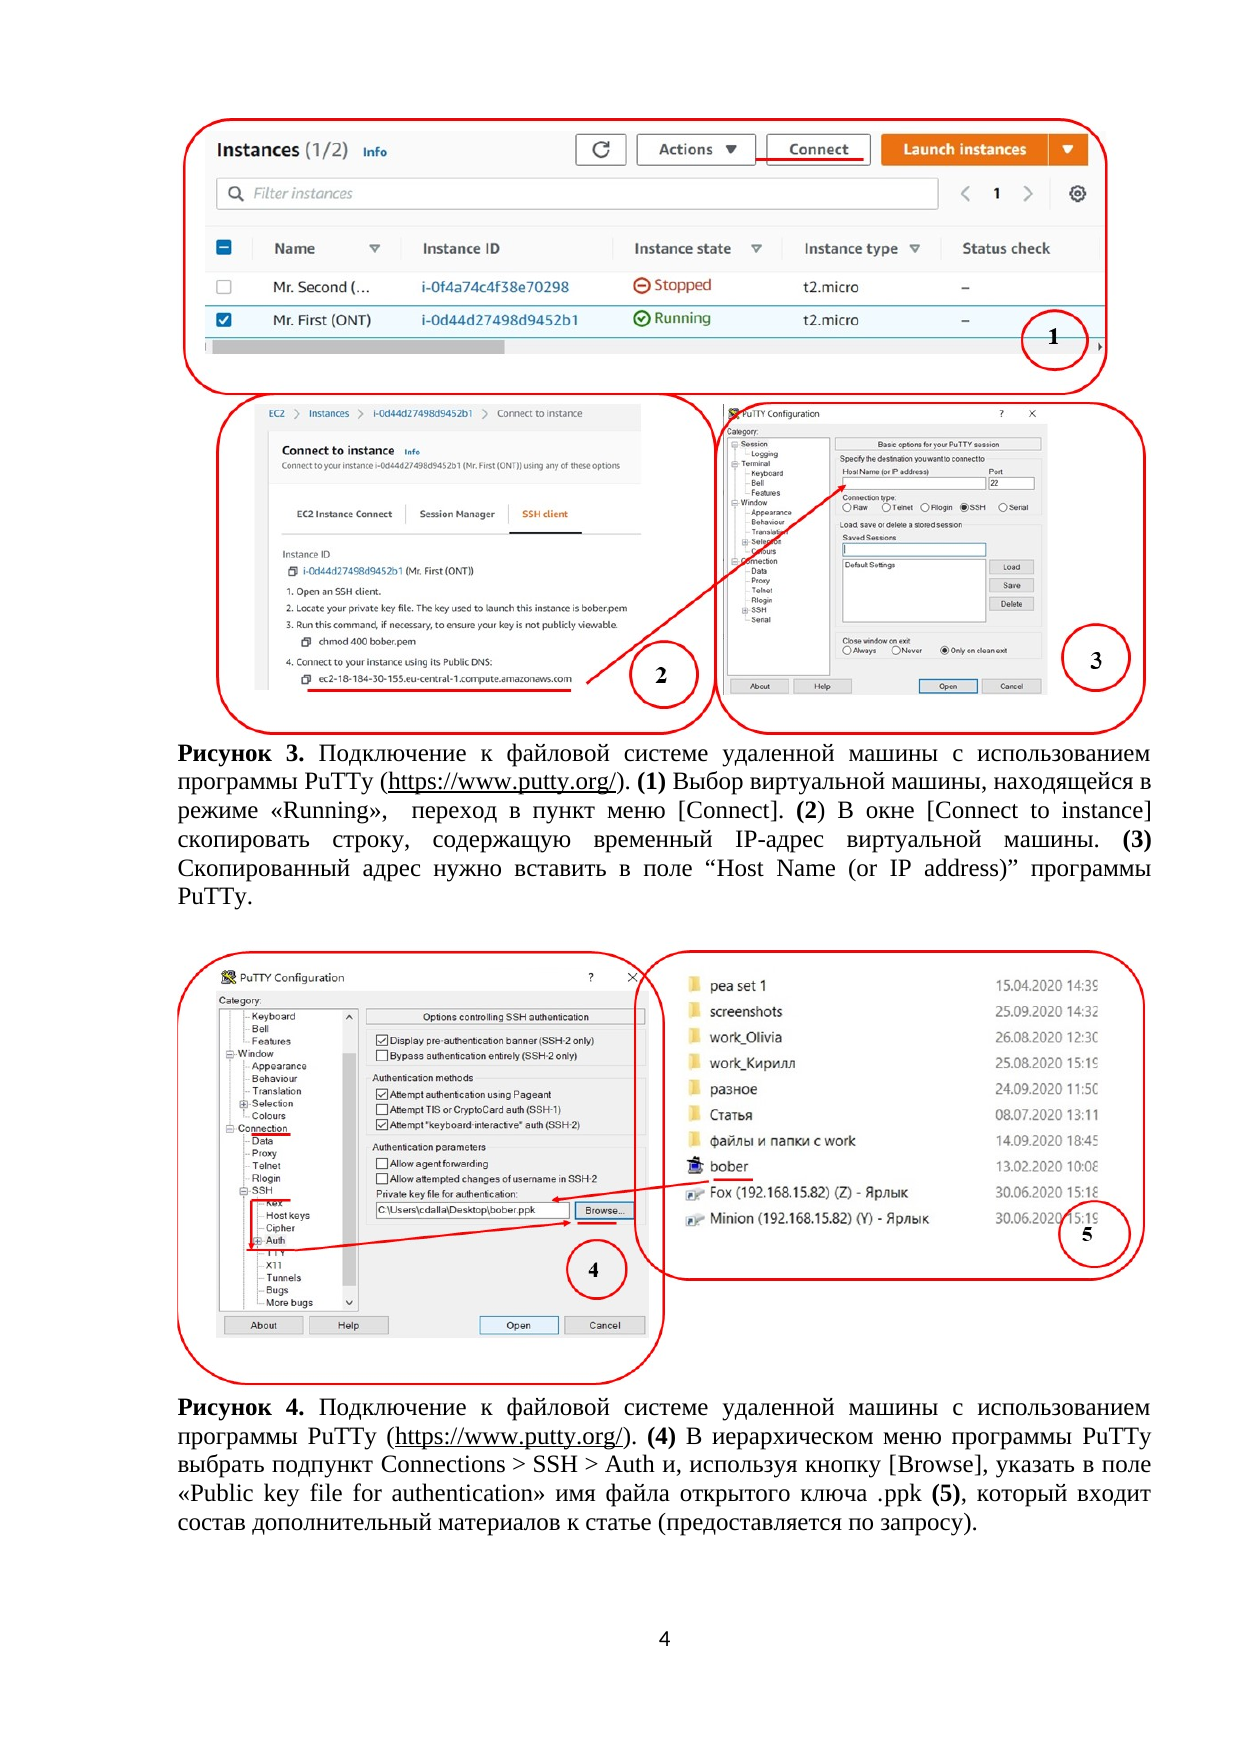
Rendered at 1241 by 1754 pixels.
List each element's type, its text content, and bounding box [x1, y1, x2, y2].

picture [177, 938, 1151, 1392]
picture [177, 118, 1151, 738]
